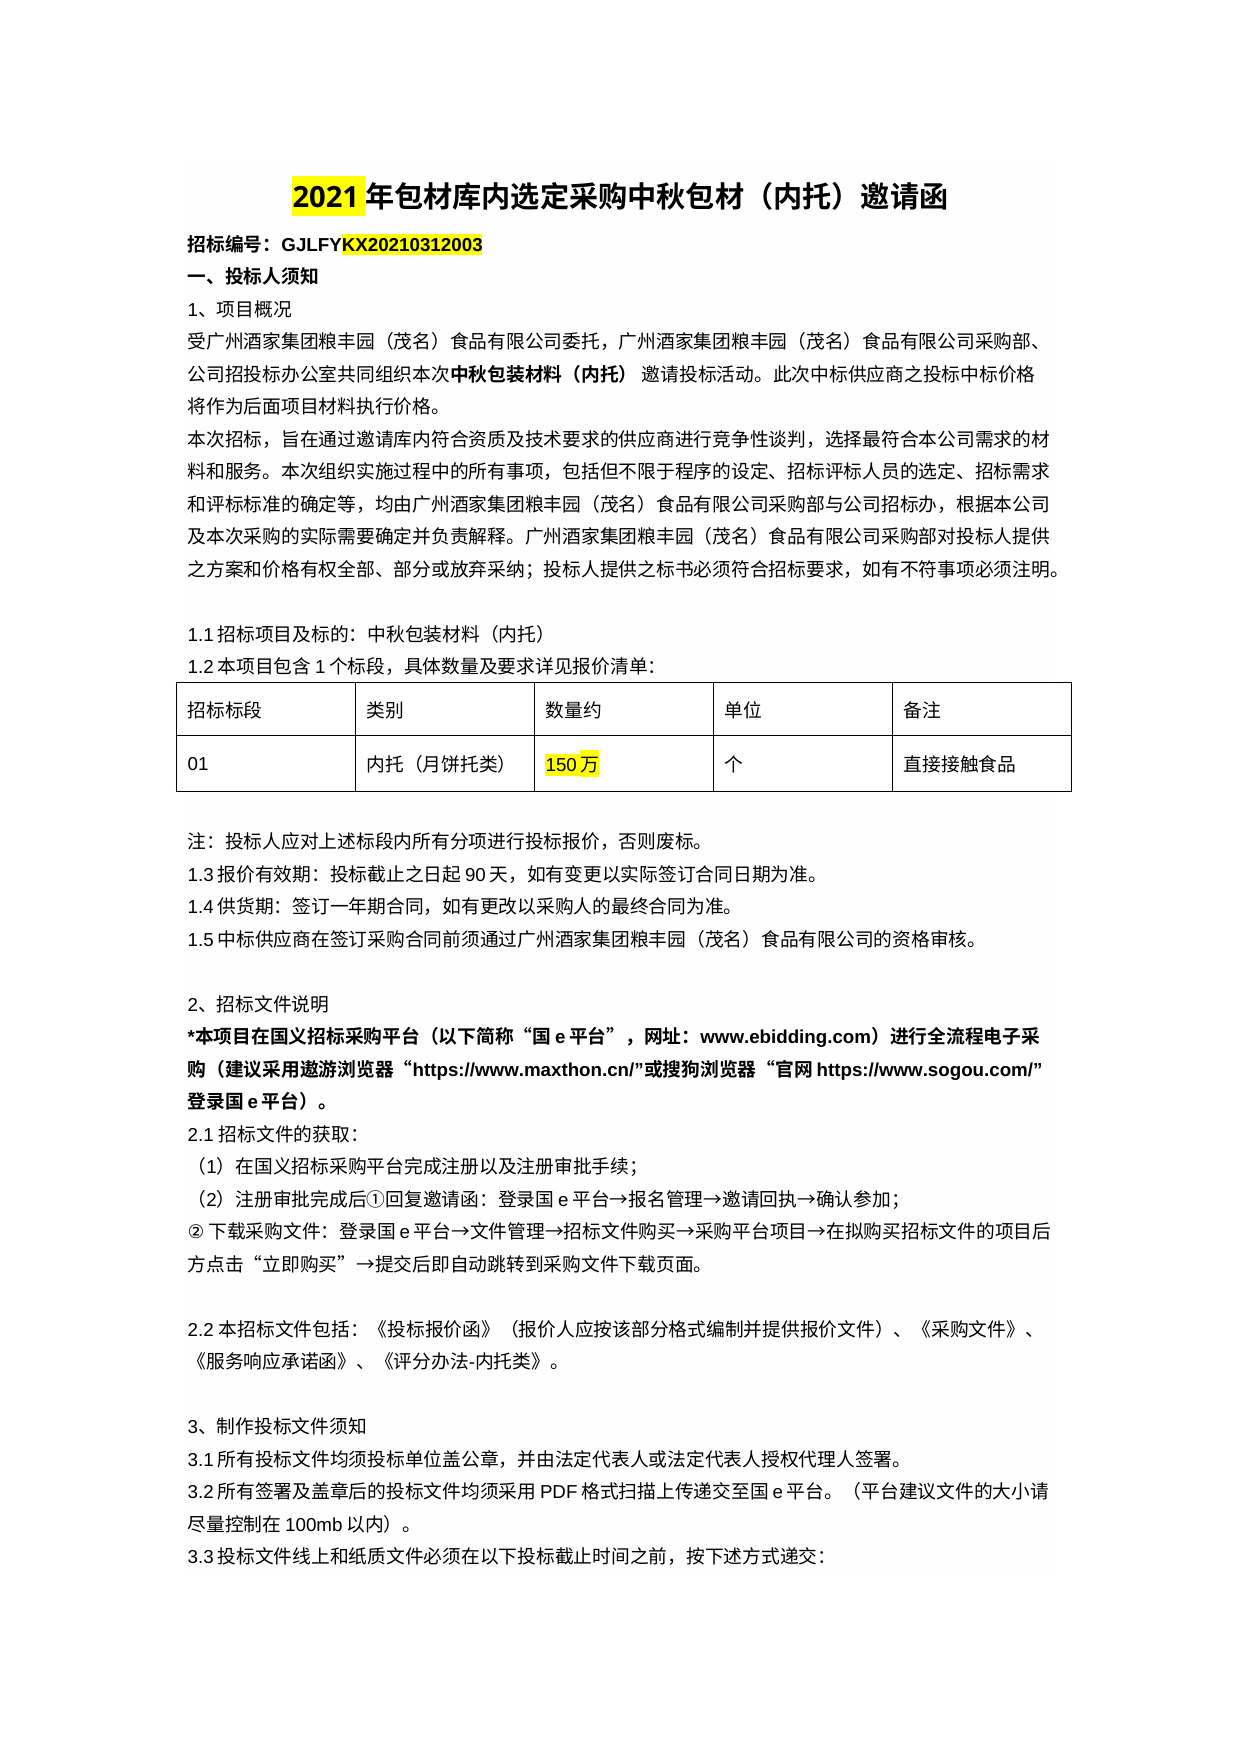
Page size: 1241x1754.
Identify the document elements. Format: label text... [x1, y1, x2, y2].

text 招标编号：GJLFYKX20210312003 [187, 227, 1053, 259]
text 2.2 本招标文件包括：《投标报价函》（报价人应按该部分格式编制并提供报价文件）、《采购文件》、《服务响应承诺函》、《评分办法-内托类》。 [187, 1312, 1053, 1377]
text 2、招标文件说明 [187, 987, 1053, 1019]
text （1）在国义招标采购平台完成注册以及注册审批手续； [187, 1149, 1053, 1182]
text 一、投标人须知 [187, 259, 1053, 292]
table_header 类别 [356, 683, 534, 735]
text ②下载采购文件：登录国e平台→文件管理→招标文件购买→采购平台项目→在拟购买招标文件的项目后方点击“立即购买”→提交后即自动跳转到采购文件下载页面。 [187, 1214, 1053, 1279]
table_header 招标标段 [177, 683, 355, 735]
text 1、项目概况 [187, 292, 1053, 324]
table_header 备注 [893, 683, 1071, 735]
text 受广州酒家集团粮丰园（茂名）食品有限公司委托，广州酒家集团粮丰园（茂名）食品有限公司采购部、公司招投标办公室共同组织本次中秋包装材料（内托） 邀请投标活动。此次中标供应商之投标中标价格将作为后面项目材料执行价格。 [187, 324, 1053, 422]
text *本项目在国义招标采购平台（以下简称“国e平台”，网址：www.ebidding.com）进行全流程电子采购（建议采用遨游浏览器“https://www.maxthon.cn/”或搜狗浏览器“官网https://www.sogou.com/”登录国e平台）。 [187, 1019, 1053, 1117]
table_cell 内托（月饼托类） [356, 736, 534, 791]
text 3.2所有签署及盖章后的投标文件均须采用PDF格式扫描上传递交至国e平台。（平台建议文件的大小请尽量控制在100mb以内）。 [187, 1474, 1053, 1539]
text 1.5中标供应商在签订采购合同前须通过广州酒家集团粮丰园（茂名）食品有限公司的资格审核。 [187, 922, 1053, 954]
text 2021年包材库内选定采购中秋包材（内托）邀请函 [187, 162, 1053, 227]
text 2.1 招标文件的获取： [187, 1117, 1053, 1149]
text 注：投标人应对上述标段内所有分项进行投标报价，否则废标。 [187, 824, 1053, 857]
text 3.3投标文件线上和纸质文件必须在以下投标截止时间之前，按下述方式递交： [187, 1539, 1053, 1572]
text 3.1所有投标文件均须投标单位盖公章，并由法定代表人或法定代表人授权代理人签署。 [187, 1442, 1053, 1474]
text 1.3报价有效期：投标截止之日起90天，如有变更以实际签订合同日期为准。 [187, 857, 1053, 889]
table_header 单位 [714, 683, 892, 735]
text 3、制作投标文件须知 [187, 1409, 1053, 1442]
table_header 数量约 [535, 683, 713, 735]
table_cell 个 [714, 736, 892, 791]
table_cell 150万 [535, 736, 713, 791]
text 1.2本项目包含1个标段，具体数量及要求详见报价清单： [187, 649, 1053, 682]
table_cell 01 [177, 736, 355, 791]
text 1.1招标项目及标的：中秋包装材料（内托） [187, 617, 1053, 649]
text （2）注册审批完成后①回复邀请函：登录国e平台→报名管理→邀请回执→确认参加； [187, 1182, 1053, 1214]
text 1.4供货期：签订一年期合同，如有更改以采购人的最终合同为准。 [187, 889, 1053, 922]
text 本次招标，旨在通过邀请库内符合资质及技术要求的供应商进行竞争性谈判，选择最符合本公司需求的材料和服务。本次组织实施过程中的所有事项，包括但不限于程序的设定、招标评标人员的选定、招标需求和评标标准的确定等，均由广州酒家集团粮丰园（茂名）食品有限公司采购部与公司招标办，根据本公司及本次采购的实际需要确定并负责解释。广州酒家集团粮丰园（茂名）食品有限公司采购部对投标人提供之方案和价格有权全部、部分或放弃采纳；投标人提供之标书必须符合招标要求，如有不符事项必须注明。 [187, 422, 1053, 584]
table_cell 直接接触食品 [893, 736, 1071, 791]
